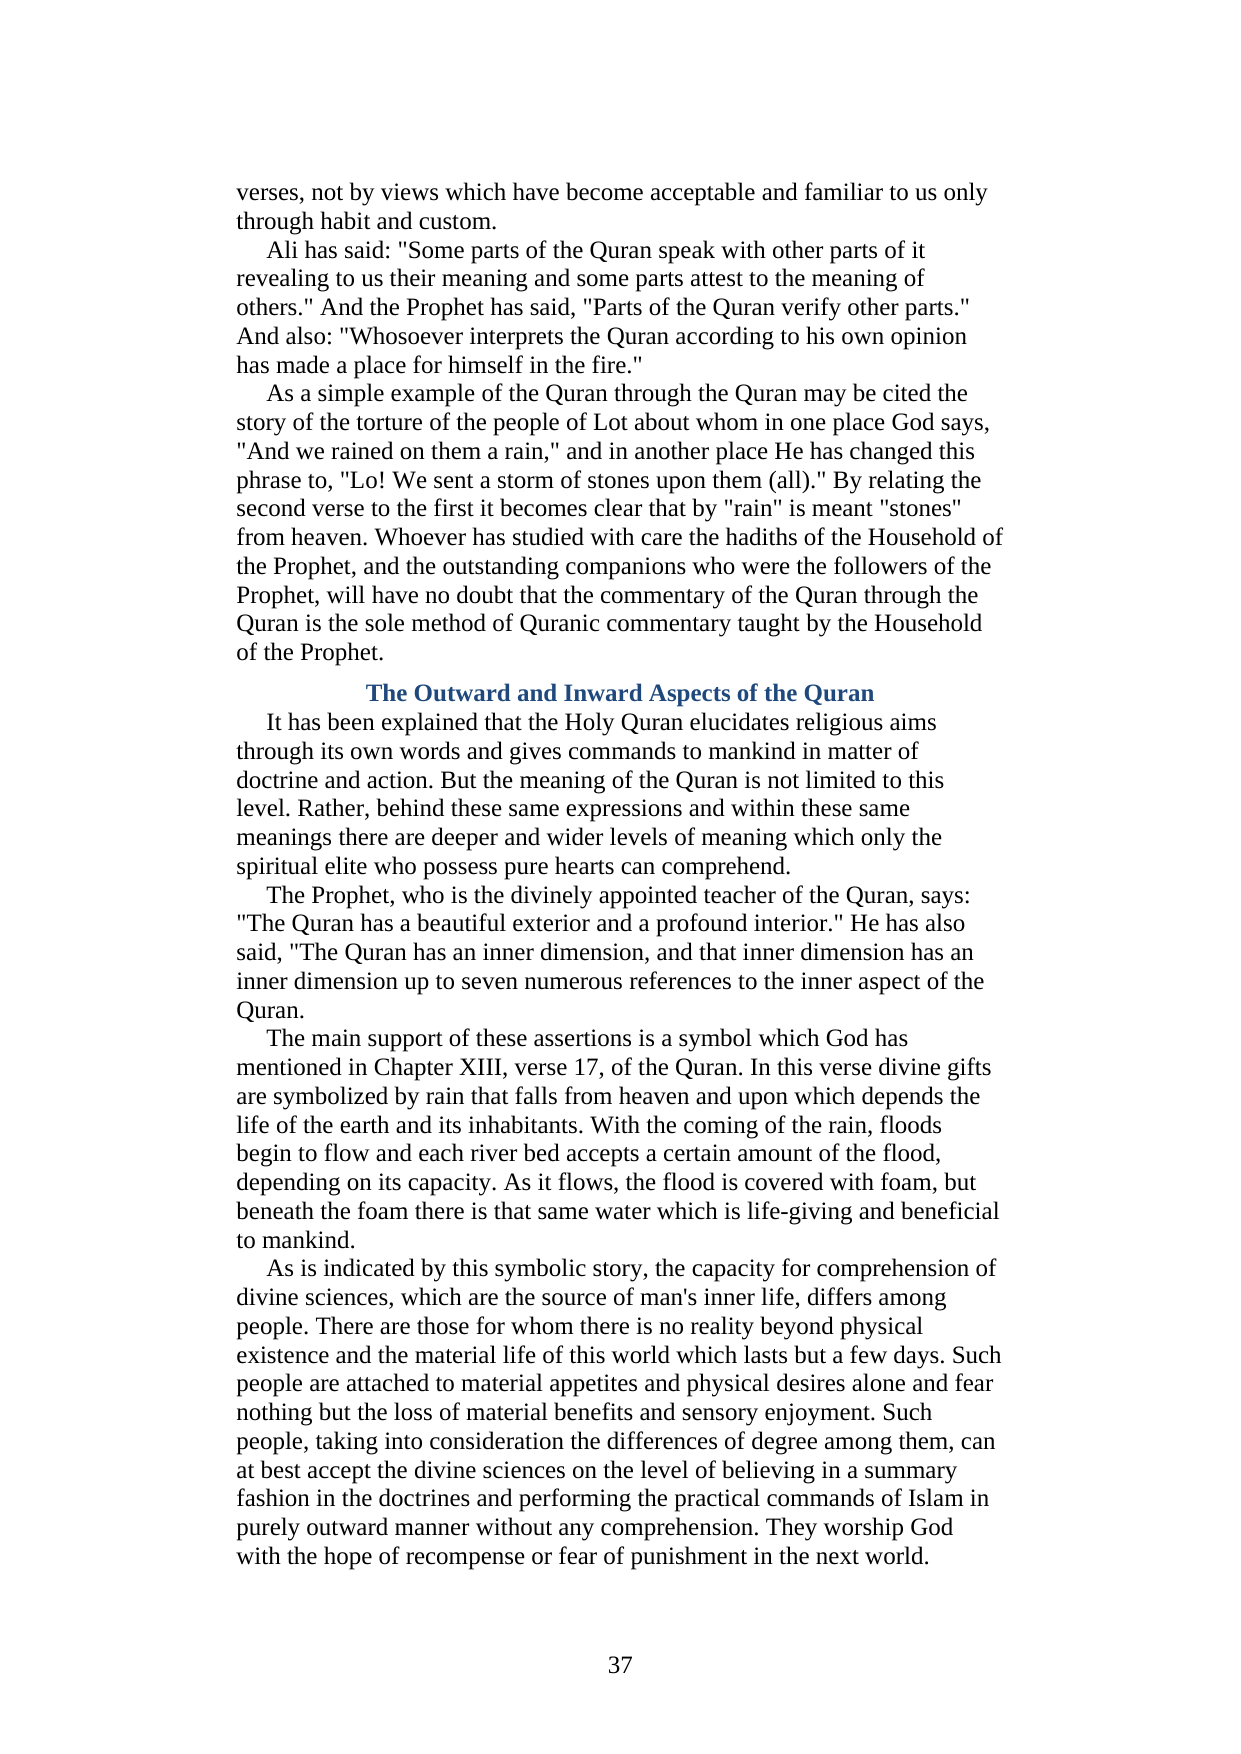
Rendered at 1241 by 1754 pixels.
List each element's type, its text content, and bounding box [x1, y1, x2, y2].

text The Prophet, who is the divinely appointed teacher of the Quran, says: "The Quran has a beautiful exterior and a profound interior." He has also said, "The Quran has an inner dimension, and that inner dimension has an inner dimension up to seven numerous references to the inner aspect of the Quran. [236, 880, 1004, 1023]
subtitle The Outward and Inward Aspects of the Quran [236, 678, 1004, 707]
text As is indicated by this symbolic story, the capacity for comprehension of divine sciences, which are the source of man's inner life, differs among people. There are those for whom there is no reality beyond physical existence and the material life of this world which lasts but a few days. Such people are attached to material appetites and physical desires alone and fear nothing but the loss of material benefits and sensory enjoyment. Such people, taking into consideration the differences of degree among them, can at best accept the divine sciences on the level of believing in a summary fashion in the doctrines and performing the practical commands of Islam in purely outward manner without any comprehension. They worship God with the hope of recompense or fear of punishment in the next world. [236, 1253, 1004, 1570]
text The main support of these assertions is a symbol which God has mentioned in Chapter XIII, verse 17, of the Quran. In this verse divine gifts are symbolized by rain that falls from heaven and upon which depends the life of the earth and its inhabitants. With the coming of the rain, floods begin to flow and each river bed accepts a certain amount of the flood, depending on its capacity. As it flows, the flood is covered with foam, but beneath the foam there is that same water which is life-giving and beneficial to mankind. [236, 1023, 1004, 1253]
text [236, 177, 1004, 235]
text As a simple example of the Quran through the Quran may be cited the story of the torture of the people of Lot about whom in one place God says, "And we rained on them a rain," and in another place He has changed this phrase to, "Lo! We sent a storm of stones upon them (all)." By relating the second verse to the first it becomes clear that by "rain" is meant "stones" from heaven. Whoever has studied with care the hadiths of the Household of the Prophet, and the outstanding companions who were the followers of the Prophet, will have no doubt that the commentary of the Quran through the Quran is the sole method of Quranic commentary taught by the Household of the Prophet. [236, 378, 1004, 666]
text Ali has said: "Some parts of the Quran speak with other parts of it revealing to us their meaning and some parts attest to the meaning of others." And the Prophet has said, "Parts of the Quran verify other parts." And also: "Whosoever interprets the Quran according to his own opinion has made a place for himself in the fire." [236, 235, 1004, 378]
text It has been explained that the Holy Quran elucidates religious aims through its own words and gives commands to mankind in matter of doctrine and action. But the meaning of the Quran is not limited to this level. Rather, behind these same expressions and within these same meanings there are deeper and wider levels of meaning which only the spiritual elite who possess pure hearts can comprehend. [236, 707, 1004, 880]
